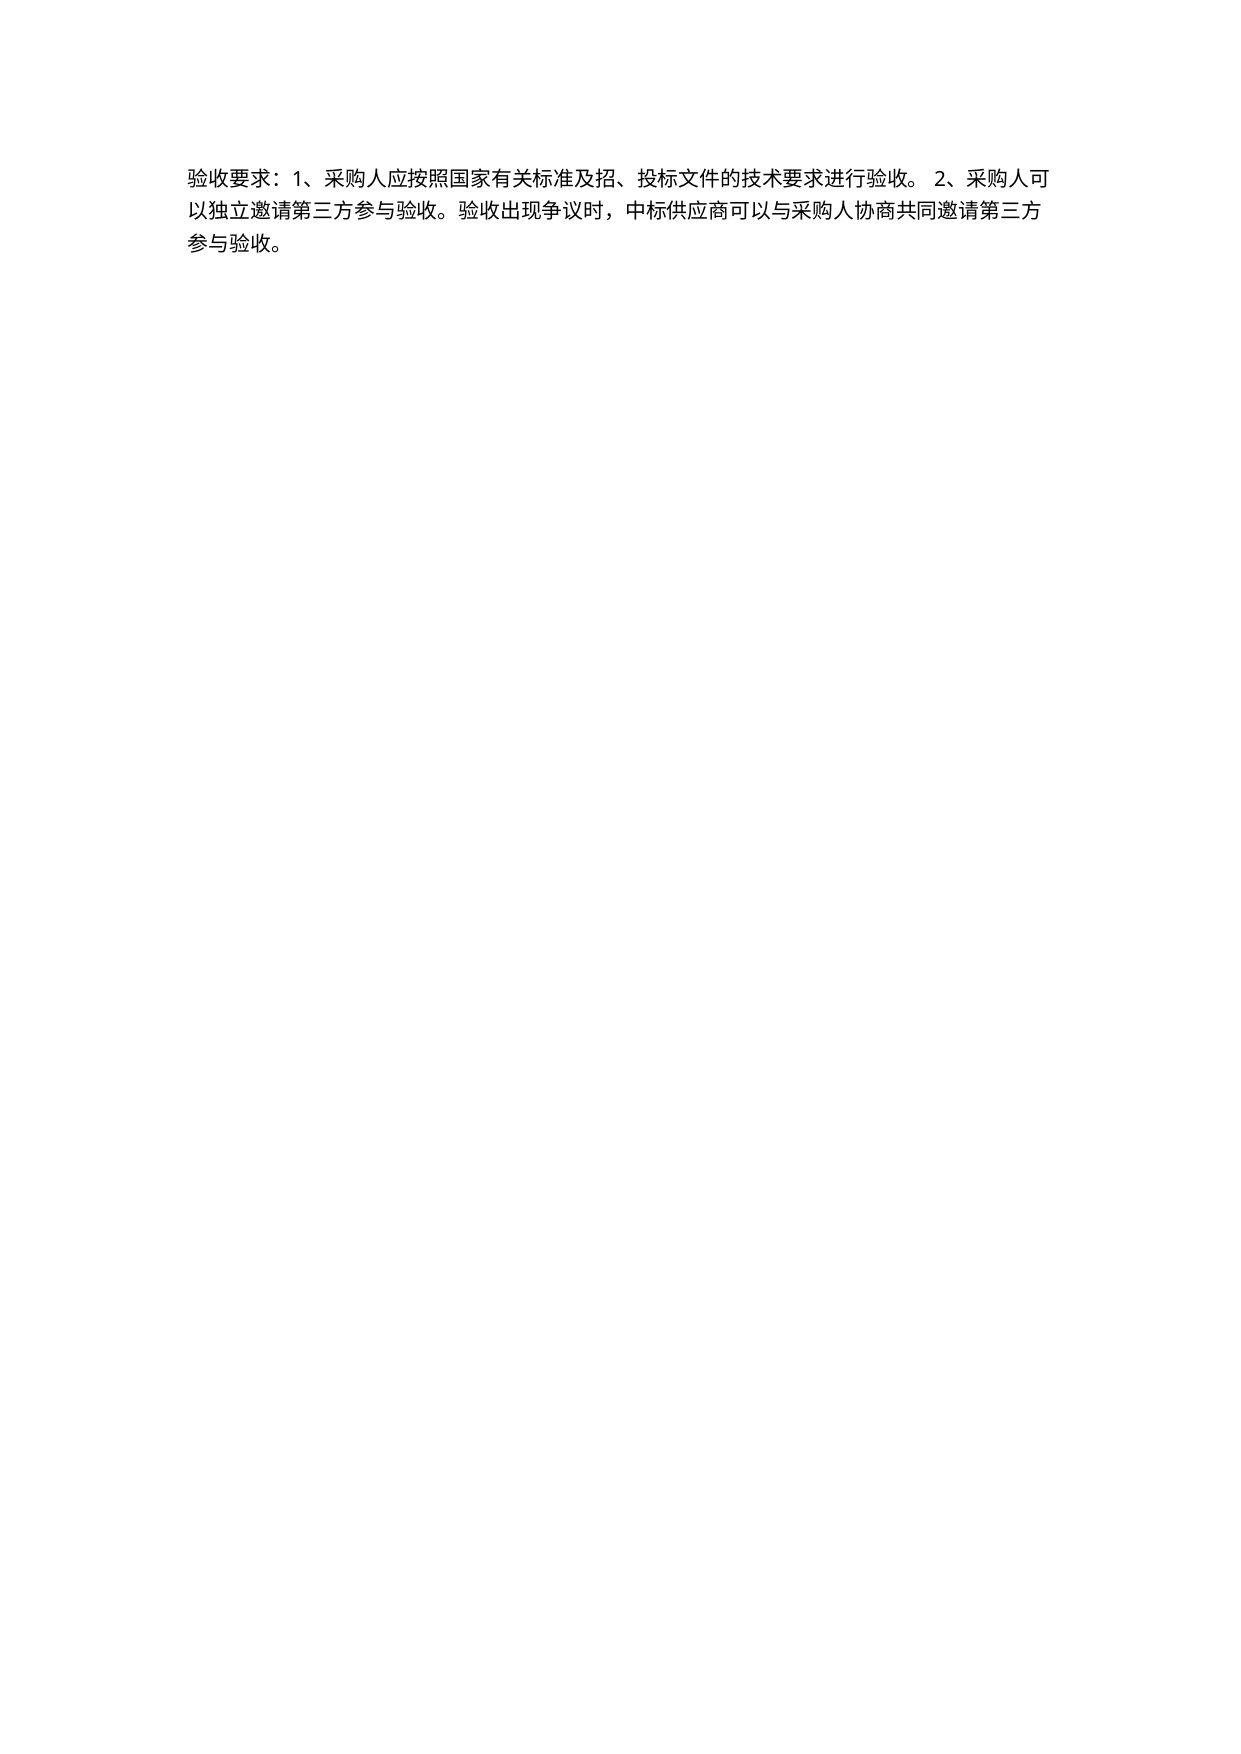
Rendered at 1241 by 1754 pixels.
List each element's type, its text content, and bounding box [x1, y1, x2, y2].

text 验收要求：1、采购人应按照国家有关标准及招、投标文件的技术要求进行验收。 2、采购人可以独立邀请第三方参与验收。验收出现争议时，中标供应商可以与采购人协商共同邀请第三方参与验收。 [187, 162, 1053, 259]
